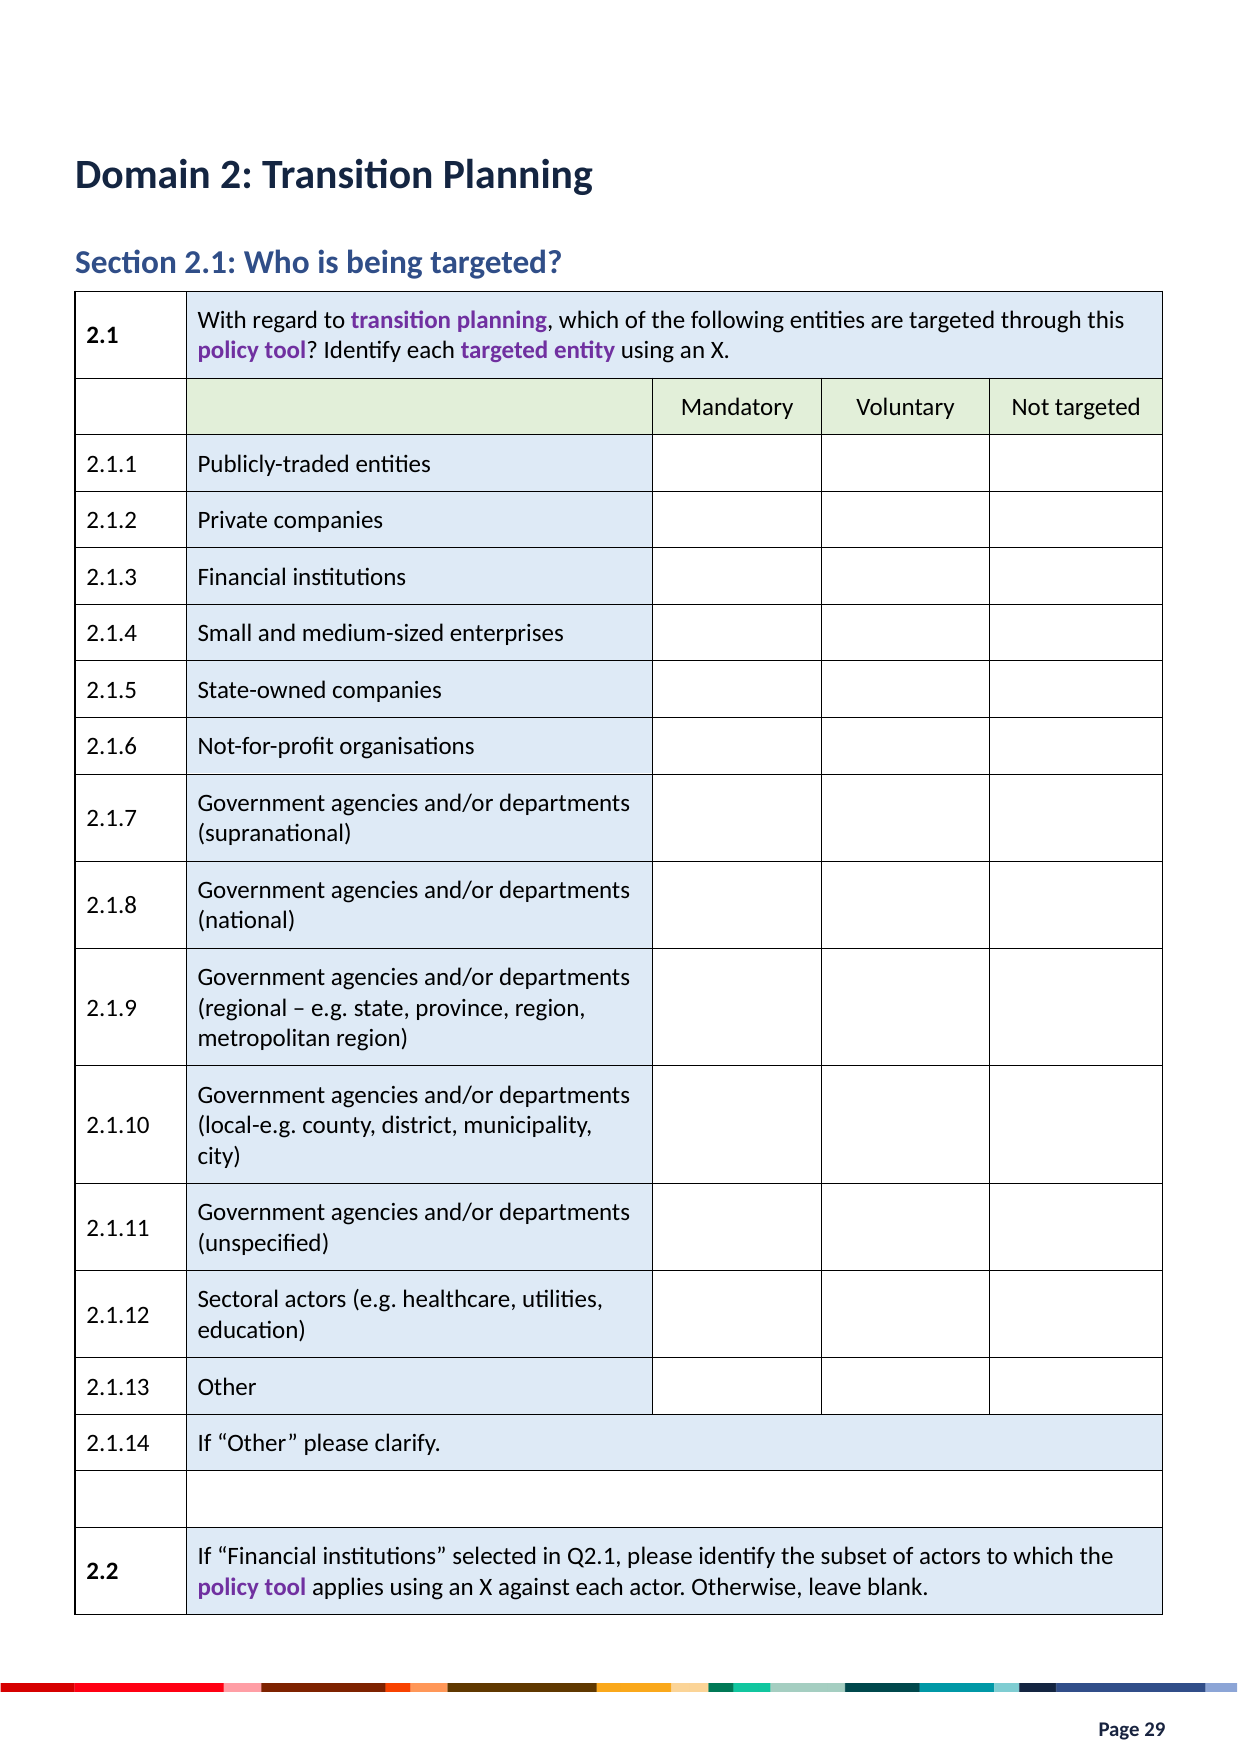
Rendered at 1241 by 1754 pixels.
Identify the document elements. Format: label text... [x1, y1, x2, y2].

table_cell If “Financial institutions” selected in Q2.1, please identify the subset of actors to which the policy tool applies using an X against each actor. Otherwise, leave blank. [187, 1528, 1162, 1614]
table_cell [822, 1066, 989, 1183]
table_cell [653, 548, 821, 604]
picture [0, 1683, 1236, 1692]
table_cell [653, 1066, 821, 1183]
table_cell [822, 492, 989, 547]
table_cell [822, 949, 989, 1065]
table_cell [822, 605, 989, 660]
table_cell [822, 1358, 989, 1414]
table_cell [187, 379, 652, 434]
table_cell [822, 435, 989, 491]
table_cell [990, 1184, 1162, 1270]
table_cell Government agencies and/or departments (local-e.g. county, district, municipality, city) [187, 1066, 652, 1183]
table_cell [822, 1271, 989, 1357]
table_header With regard to transition planning, which of the following entities are targeted through this policy tool? Identify each targeted entity using an X. [187, 292, 1162, 378]
table_cell 2.1.11 [76, 1184, 186, 1270]
table_cell 2.1.6 [76, 718, 186, 773]
table_cell [822, 1184, 989, 1270]
table_cell [653, 492, 821, 547]
table_cell Not-for-profit organisations [187, 718, 652, 773]
table_cell [822, 862, 989, 948]
table_cell 2.1.7 [76, 775, 186, 861]
table_cell [653, 775, 821, 861]
table_cell [187, 1471, 1162, 1527]
table_cell [990, 492, 1162, 547]
table_cell Government agencies and/or departments (national) [187, 862, 652, 948]
table_cell Private companies [187, 492, 652, 547]
table_cell State-owned companies [187, 661, 652, 717]
table_cell Small and medium-sized enterprises [187, 605, 652, 660]
table_cell Government agencies and/or departments (regional – e.g. state, province, region, metropolitan region) [187, 949, 652, 1065]
table_cell 2.2 [76, 1528, 186, 1614]
table_cell Voluntary [822, 379, 989, 434]
table_cell [990, 775, 1162, 861]
subtitle Section 2.1: Who is being targeted? [75, 241, 1165, 282]
table_cell If “Other” please clarify. [187, 1415, 1162, 1470]
table_cell 2.1.1 [76, 435, 186, 491]
table_cell Other [187, 1358, 652, 1414]
table_cell [653, 1184, 821, 1270]
table_cell Government agencies and/or departments (supranational) [187, 775, 652, 861]
table_cell Mandatory [653, 379, 821, 434]
table_cell [990, 718, 1162, 773]
table_cell Financial institutions [187, 548, 652, 604]
table_cell 2.1.12 [76, 1271, 186, 1357]
table_header 2.1 [76, 292, 186, 378]
table_cell 2.1.5 [76, 661, 186, 717]
table_cell Government agencies and/or departments (unspecified) [187, 1184, 652, 1270]
table_cell [990, 661, 1162, 717]
subtitle Domain 2: Transition Planning [75, 148, 1165, 199]
table_cell 2.1.9 [76, 949, 186, 1065]
table_cell Not targeted [990, 379, 1162, 434]
table_cell 2.1.8 [76, 862, 186, 948]
table_cell [76, 379, 186, 434]
table_cell [990, 1271, 1162, 1357]
table_cell [822, 775, 989, 861]
table_cell 2.1.3 [76, 548, 186, 604]
table_cell [990, 949, 1162, 1065]
table_cell [990, 1066, 1162, 1183]
table_cell 2.1.4 [76, 605, 186, 660]
table_cell [76, 1471, 186, 1527]
table_cell [653, 605, 821, 660]
table_cell [822, 548, 989, 604]
table_cell [990, 862, 1162, 948]
table_cell Sectoral actors (e.g. healthcare, utilities, education) [187, 1271, 652, 1357]
table_cell 2.1.10 [76, 1066, 186, 1183]
table_cell [990, 605, 1162, 660]
table_cell 2.1.13 [76, 1358, 186, 1414]
table_cell [990, 548, 1162, 604]
table_cell Publicly-traded entities [187, 435, 652, 491]
table_cell [653, 862, 821, 948]
table_cell [653, 1271, 821, 1357]
table_cell [653, 949, 821, 1065]
table_cell 2.1.2 [76, 492, 186, 547]
table_cell [822, 718, 989, 773]
table_cell [990, 1358, 1162, 1414]
table_cell 2.1.14 [76, 1415, 186, 1470]
table_cell [653, 1358, 821, 1414]
table_cell [653, 435, 821, 491]
table_cell [990, 435, 1162, 491]
table_cell [653, 661, 821, 717]
table_cell [822, 661, 989, 717]
table_cell [653, 718, 821, 773]
